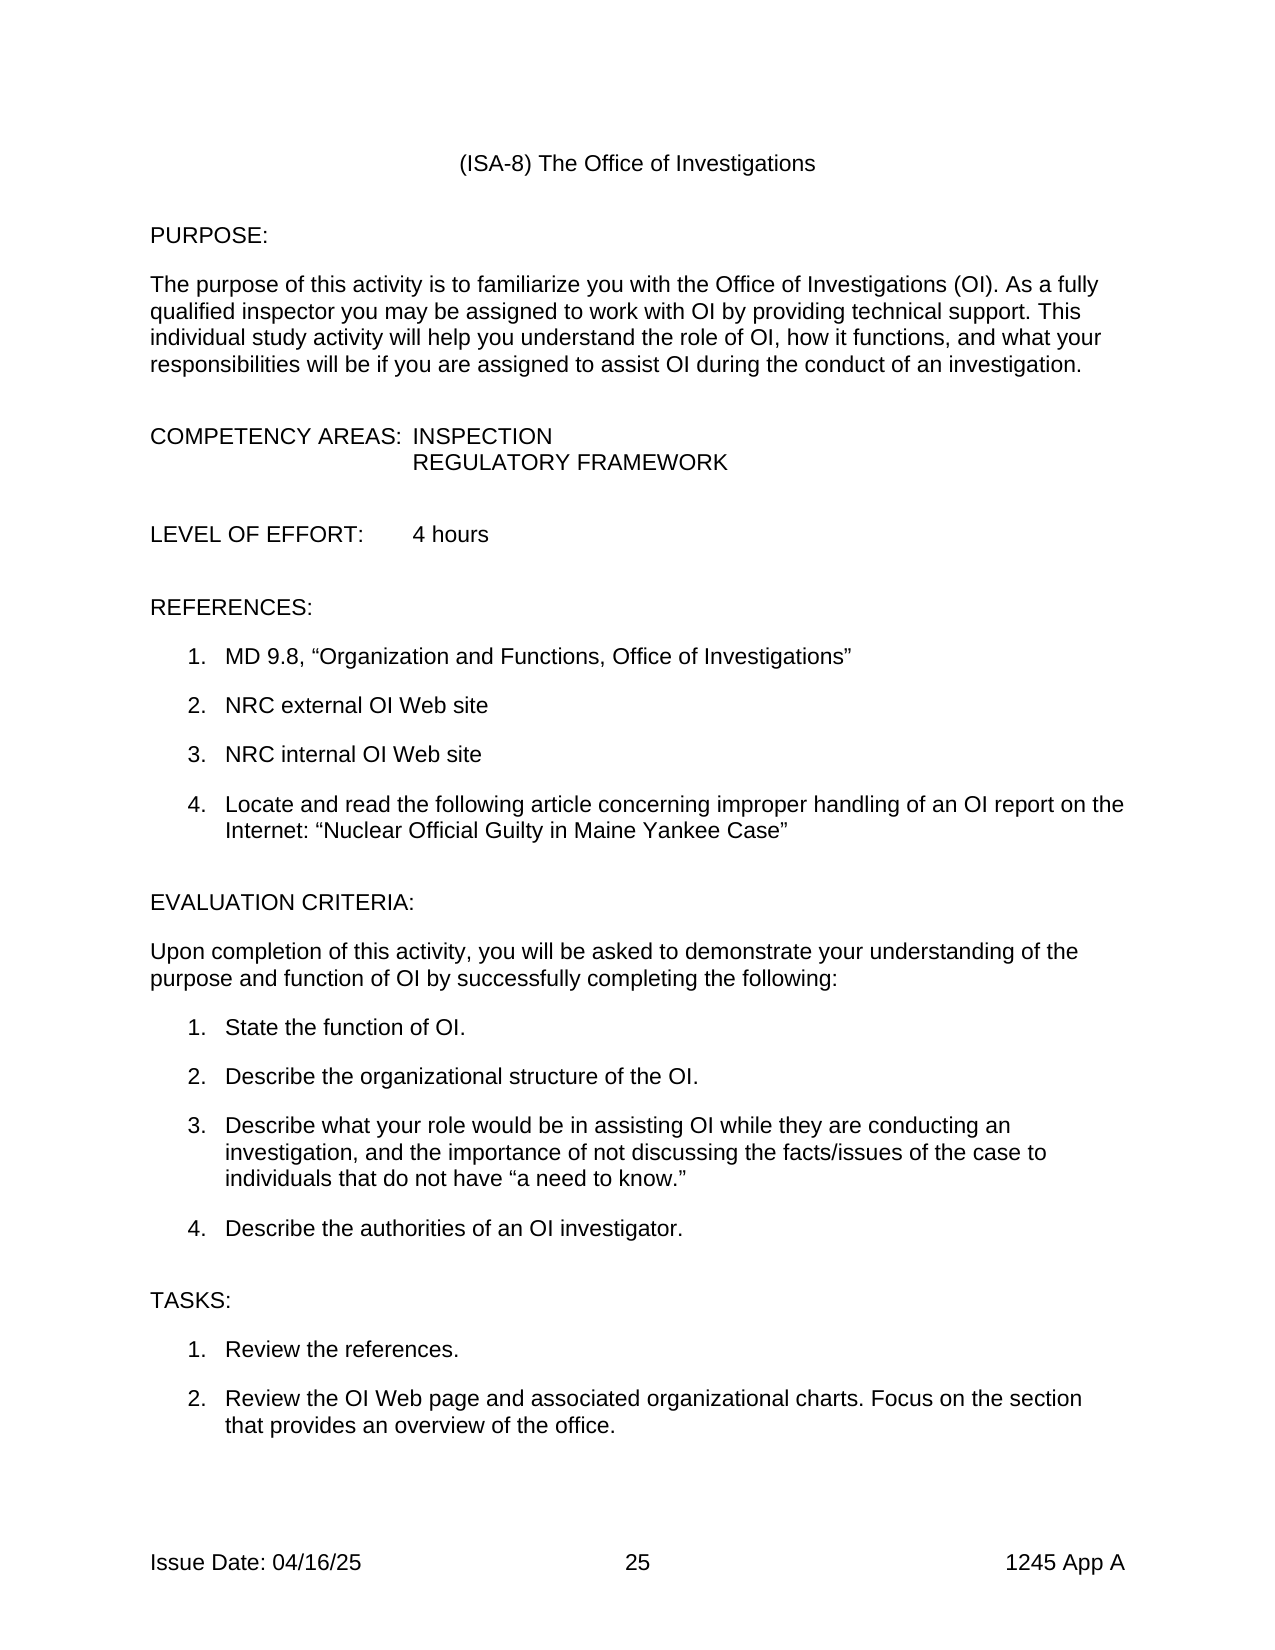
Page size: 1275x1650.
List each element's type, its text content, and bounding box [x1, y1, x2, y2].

subtitle COMPETENCY AREAS: INSPECTION REGULATORY FRAMEWORK [150, 423, 1125, 475]
subtitle EVALUATION CRITERIA: [150, 889, 1125, 915]
list MD 9.8, “Organization and Functions, Office of Investigations” [187, 643, 1125, 669]
list Review the references. [187, 1336, 1125, 1362]
text (ISA-8) The Office of Investigations [150, 150, 1125, 176]
list Describe what your role would be in assisting OI while they are conducting an investigation, and the importance of not discussing the facts/issues of the case to individuals that do not have “a need to know.” [187, 1112, 1125, 1192]
text The purpose of this activity is to familiarize you with the Office of Investigations (OI). As a fully qualified inspector you may be assigned to work with OI by providing technical support. This individual study activity will help you understand the role of OI, how it functions, and what your responsibilities will be if you are assigned to assist OI during the conduct of an investigation. [150, 271, 1125, 377]
subtitle PURPOSE: [150, 222, 1125, 248]
subtitle LEVEL OF EFFORT: 4 hours [150, 521, 1125, 548]
list NRC external OI Web site [187, 692, 1125, 718]
text Upon completion of this activity, you will be asked to demonstrate your understanding of the purpose and function of OI by successfully completing the following: [150, 938, 1125, 991]
list Locate and read the following article concerning improper handling of an OI report on the Internet: “Nuclear Official Guilty in Maine Yankee Case” [187, 791, 1125, 843]
list Review the OI Web page and associated organizational charts. Focus on the section that provides an overview of the office. [187, 1385, 1125, 1438]
list State the function of OI. [187, 1014, 1125, 1040]
list Describe the organizational structure of the OI. [187, 1063, 1125, 1089]
subtitle TASKS: [150, 1287, 1125, 1313]
list Describe the authorities of an OI investigator. [187, 1214, 1125, 1241]
subtitle REFERENCES: [150, 593, 1125, 620]
list NRC internal OI Web site [187, 741, 1125, 768]
